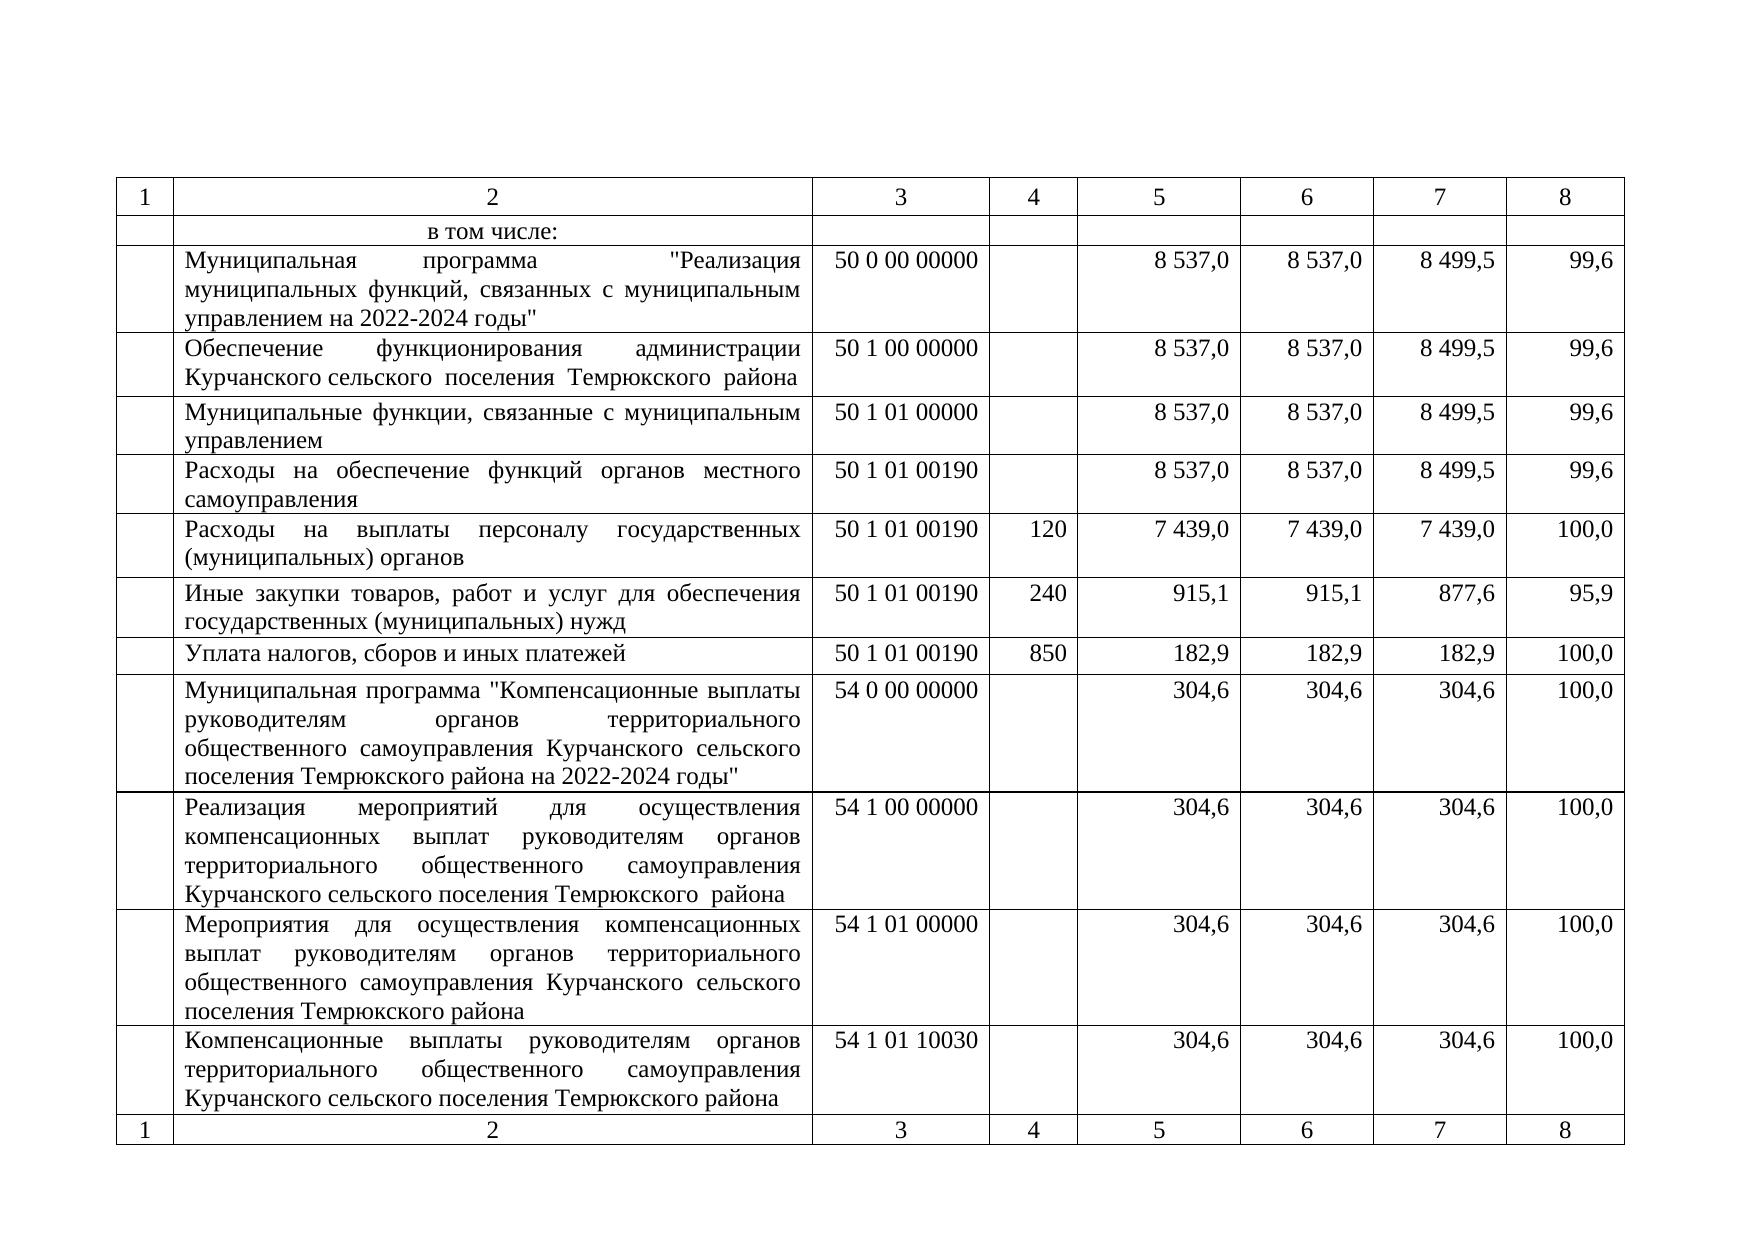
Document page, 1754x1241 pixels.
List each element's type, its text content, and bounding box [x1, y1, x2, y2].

table_cell Реализация мероприятий для осуществления компенсационных выплат руководителям органов территориального общественного самоуправления Курчанского сельского поселения Темрюкского района [174, 793, 812, 908]
table_cell [1507, 216, 1624, 244]
table_cell 7 439,0 [1078, 514, 1240, 577]
table_cell 8 499,5 [1374, 397, 1506, 454]
table_cell 54 1 01 10030 [813, 1026, 989, 1114]
table_cell 915,1 [1241, 578, 1373, 637]
table_cell Муниципальные функции, связанные с муниципальным управлением [174, 397, 812, 454]
table_cell [117, 246, 173, 332]
table_cell [117, 638, 173, 674]
table_cell 1 [117, 178, 173, 215]
table_cell 8 499,5 [1374, 455, 1506, 513]
table_cell 7 439,0 [1374, 514, 1506, 577]
table_cell [990, 910, 1077, 1024]
table_cell Муниципальная программа "Реализация муниципальных функций, связанных с муниципальным управлением на 2022-2024 годы" [174, 246, 812, 332]
table_cell 8 499,5 [1374, 333, 1506, 396]
table_cell 8 499,5 [1374, 246, 1506, 332]
table_cell 304,6 [1374, 1026, 1506, 1114]
table_cell 304,6 [1078, 793, 1240, 908]
table_cell [117, 216, 173, 244]
table_cell 8 537,0 [1241, 246, 1373, 332]
table_cell 3 [813, 1115, 989, 1144]
table_cell Мероприятия для осуществления компенсационных выплат руководителям органов территориального общественного самоуправления Курчанского сельского поселения Темрюкского района [174, 910, 812, 1024]
table_cell Муниципальная программа "Компенсационные выплаты руководителям органов территориального общественного самоуправления Курчанского сельского поселения Темрюкского района на 2022-2024 годы" [174, 675, 812, 791]
table_cell [117, 910, 173, 1024]
table_cell [117, 793, 173, 908]
table_cell [990, 675, 1077, 791]
table_cell 304,6 [1078, 910, 1240, 1024]
table_cell 8 537,0 [1078, 397, 1240, 454]
table_cell 50 1 01 00190 [813, 578, 989, 637]
table_cell [117, 455, 173, 513]
table_cell [990, 455, 1077, 513]
table_cell 50 1 01 00190 [813, 638, 989, 674]
table_cell 304,6 [1241, 1026, 1373, 1114]
table_cell 1 [117, 1115, 173, 1144]
table_cell 2 [174, 178, 812, 215]
table_cell [813, 216, 989, 244]
table_cell [117, 1026, 173, 1114]
table_cell 5 [1078, 178, 1240, 215]
table_cell 100,0 [1507, 638, 1624, 674]
table_cell 50 0 00 00000 [813, 246, 989, 332]
table_cell 8 537,0 [1078, 455, 1240, 513]
table_cell 304,6 [1374, 910, 1506, 1024]
table_cell 8 537,0 [1078, 246, 1240, 332]
table_cell [990, 1026, 1077, 1114]
table_cell 3 [813, 178, 989, 215]
table_cell 120 [990, 514, 1077, 577]
table_cell [117, 578, 173, 637]
table_cell 8 537,0 [1241, 333, 1373, 396]
table_cell [990, 397, 1077, 454]
table_cell Компенсационные выплаты руководителям органов территориального общественного самоуправления Курчанского сельского поселения Темрюкского района [174, 1026, 812, 1114]
table_cell Иные закупки товаров, работ и услуг для обеспечения государственных (муниципальных) нужд [174, 578, 812, 637]
table_cell [117, 397, 173, 454]
table_cell 100,0 [1507, 1026, 1624, 1114]
table_cell 99,6 [1507, 455, 1624, 513]
table_cell [117, 514, 173, 577]
table_cell 100,0 [1507, 910, 1624, 1024]
table_cell 99,6 [1507, 246, 1624, 332]
table_cell 5 [1078, 1115, 1240, 1144]
table_cell 304,6 [1241, 675, 1373, 791]
table_cell 8 537,0 [1078, 333, 1240, 396]
table_cell 304,6 [1374, 793, 1506, 908]
table_cell 182,9 [1078, 638, 1240, 674]
table_cell 4 [990, 178, 1077, 215]
table_cell 99,6 [1507, 397, 1624, 454]
table_cell 8 537,0 [1241, 455, 1373, 513]
table_cell 50 1 01 00190 [813, 514, 989, 577]
table_cell 99,6 [1507, 333, 1624, 396]
table_cell 100,0 [1507, 514, 1624, 577]
table_cell 850 [990, 638, 1077, 674]
table_cell 8 537,0 [1241, 397, 1373, 454]
table_cell 8 [1507, 1115, 1624, 1144]
table_cell [990, 246, 1077, 332]
table_cell 2 [174, 1115, 812, 1144]
table_cell 304,6 [1078, 1026, 1240, 1114]
table_cell Расходы на обеспечение функций органов местного самоуправления [174, 455, 812, 513]
table_cell 54 0 00 00000 [813, 675, 989, 791]
table_cell 54 1 01 00000 [813, 910, 989, 1024]
table_cell 54 1 00 00000 [813, 793, 989, 908]
table_cell 304,6 [1241, 793, 1373, 908]
table_cell [990, 216, 1077, 244]
table_cell 8 [1507, 178, 1624, 215]
table_cell 304,6 [1374, 675, 1506, 791]
table_cell 304,6 [1241, 910, 1373, 1024]
table_cell 915,1 [1078, 578, 1240, 637]
table_cell 877,6 [1374, 578, 1506, 637]
table_cell 100,0 [1507, 793, 1624, 908]
table_cell 240 [990, 578, 1077, 637]
table_cell 95,9 [1507, 578, 1624, 637]
table_cell 7 439,0 [1241, 514, 1373, 577]
table_cell [1374, 216, 1506, 244]
table_cell 7 [1374, 1115, 1506, 1144]
table_cell [117, 333, 173, 396]
table_cell 182,9 [1374, 638, 1506, 674]
table_cell 304,6 [1078, 675, 1240, 791]
table_cell [990, 793, 1077, 908]
table_cell [117, 675, 173, 791]
table_cell 6 [1241, 178, 1373, 215]
table_cell Обеспечение функционирования администрации Курчанского сельского поселения Темрюкского района [174, 333, 812, 396]
table_cell 100,0 [1507, 675, 1624, 791]
table_cell [1241, 216, 1373, 244]
table_cell [990, 333, 1077, 396]
table_cell 7 [1374, 178, 1506, 215]
table_cell [1078, 216, 1240, 244]
table_cell 182,9 [1241, 638, 1373, 674]
table_cell 50 1 00 00000 [813, 333, 989, 396]
table_cell в том числе: [174, 216, 812, 244]
table_cell 6 [1241, 1115, 1373, 1144]
table_cell Расходы на выплаты персоналу государственных (муниципальных) органов [174, 514, 812, 577]
table_cell 50 1 01 00190 [813, 455, 989, 513]
table_cell Уплата налогов, сборов и иных платежей [174, 638, 812, 674]
table_cell 50 1 01 00000 [813, 397, 989, 454]
table_cell 4 [990, 1115, 1077, 1144]
